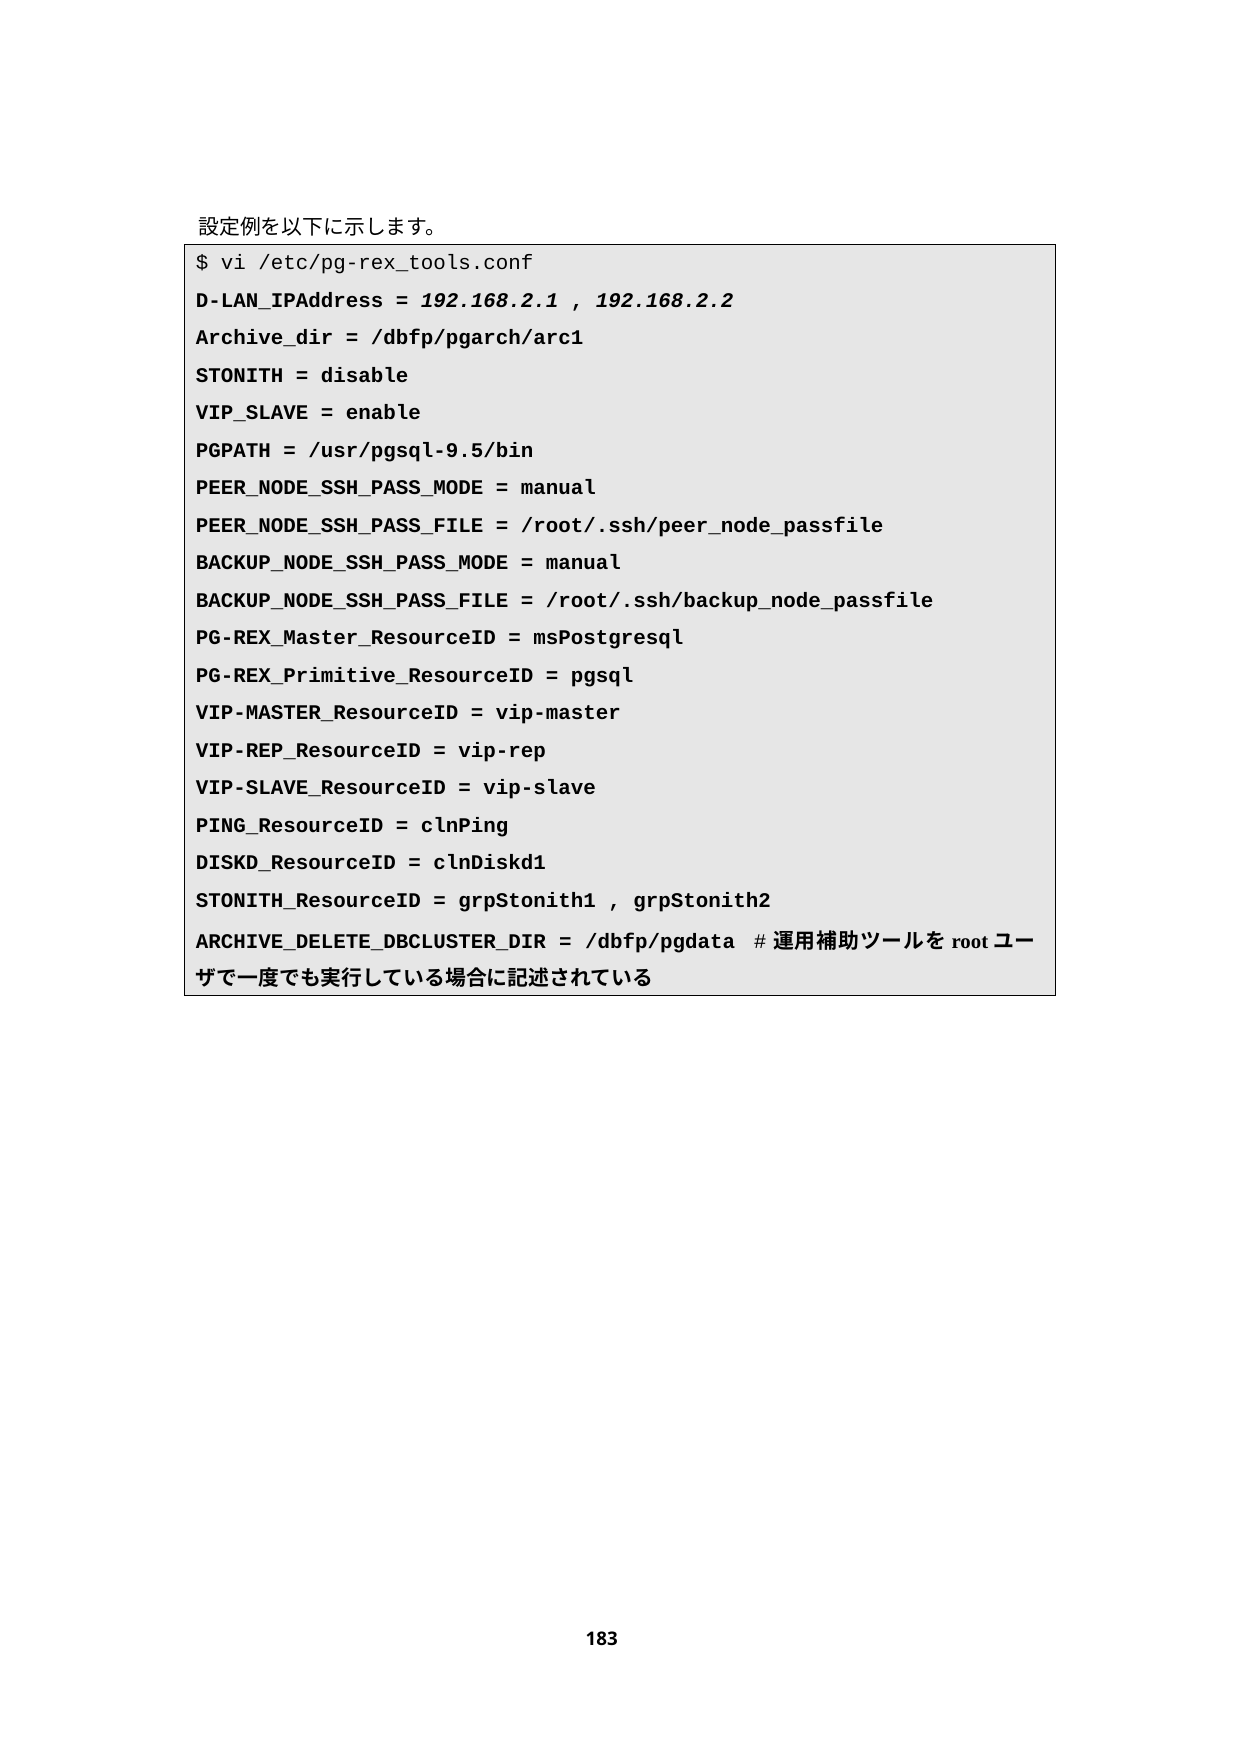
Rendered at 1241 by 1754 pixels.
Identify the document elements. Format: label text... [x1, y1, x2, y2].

table_header $ vi /etc/pg-rex_tools.conf D-LAN_IPAddress = 192.168.2.1 , 192.168.2.2 Archive_dir = /dbfp/pgarch/arc1 STONITH = disable VIP_SLAVE = enable PGPATH = /usr/pgsql-9.5/bin PEER_NODE_SSH_PASS_MODE = manual PEER_NODE_SSH_PASS_FILE = /root/.ssh/peer_node_passfile BACKUP_NODE_SSH_PASS_MODE = manual BACKUP_NODE_SSH_PASS_FILE = /root/.ssh/backup_node_passfile PG-REX_Master_ResourceID = msPostgresql PG-REX_Primitive_ResourceID = pgsql VIP-MASTER_ResourceID = vip-master VIP-REP_ResourceID = vip-rep VIP-SLAVE_ResourceID = vip-slave PING_ResourceID = clnPing DISKD_ResourceID = clnDiskd1 STONITH_ResourceID = grpStonith1 , grpStonith2 ARCHIVE_DELETE_DBCLUSTER_DIR = /dbfp/pgdata # 運用補助ツールをrootユーザで一度でも実行している場合に記述されている [185, 245, 1055, 995]
text 設定例を以下に示します。 [177, 207, 1054, 244]
